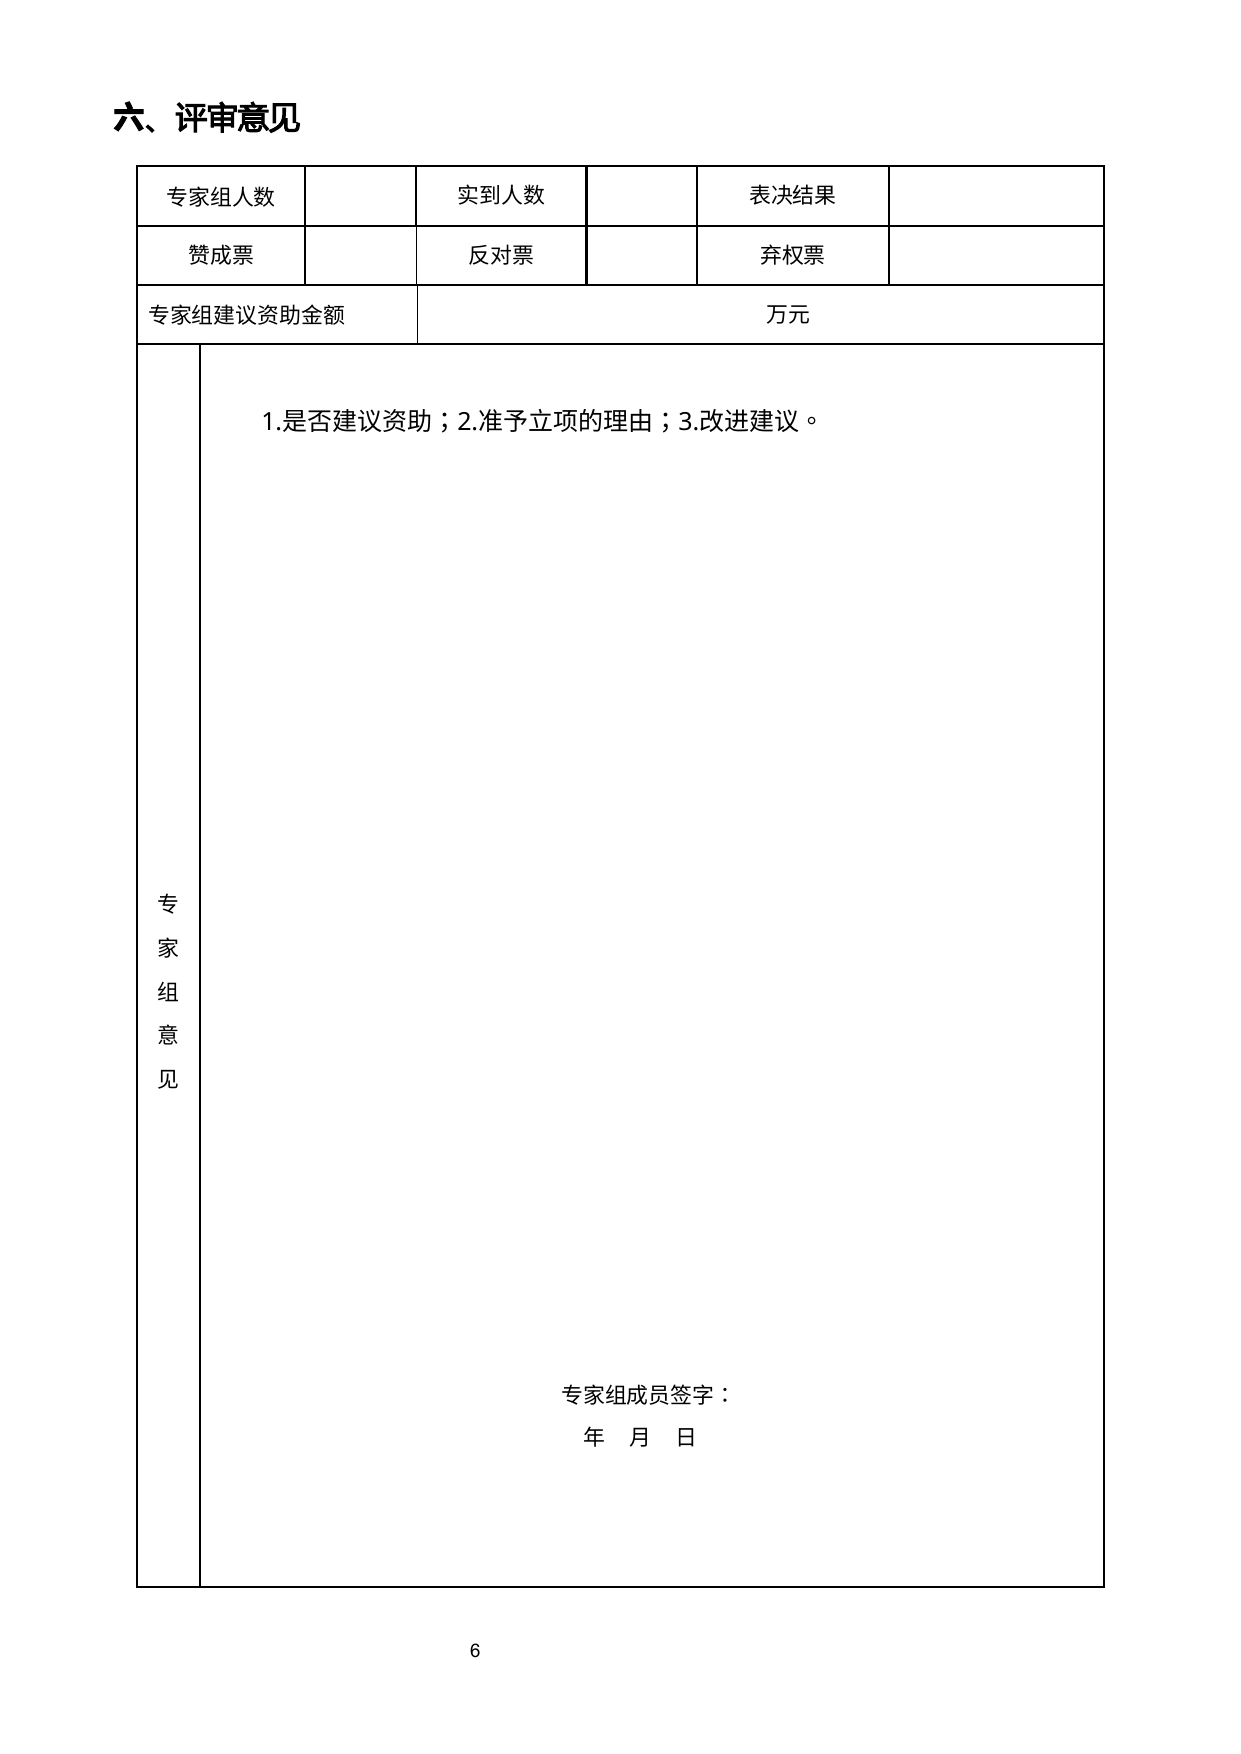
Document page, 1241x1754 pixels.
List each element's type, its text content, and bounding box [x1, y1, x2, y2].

table_cell 万元 [418, 286, 1103, 342]
list 评审意见 [113, 95, 1132, 136]
table_header [890, 167, 1103, 225]
table_header [306, 167, 415, 225]
table_cell 弃权票 [698, 227, 888, 284]
table_cell 反对票 [417, 227, 585, 284]
table_cell 专家组建议资助金额 [138, 286, 417, 342]
table_cell 赞成票 [138, 227, 304, 284]
table_header [588, 167, 696, 225]
table_cell 1.是否建议资助；2.准予立项的理由；3.改进建议。 专家组成员签字： 年 月 日 [201, 345, 1103, 1586]
table_cell 专 家 组 意见 [138, 345, 199, 1586]
table_cell [306, 227, 416, 284]
table_header 实到人数 [417, 167, 585, 225]
table_header 表决结果 [698, 167, 888, 225]
table_cell [890, 227, 1103, 284]
table_header 专家组人数 [138, 167, 304, 225]
table_cell [588, 227, 696, 284]
